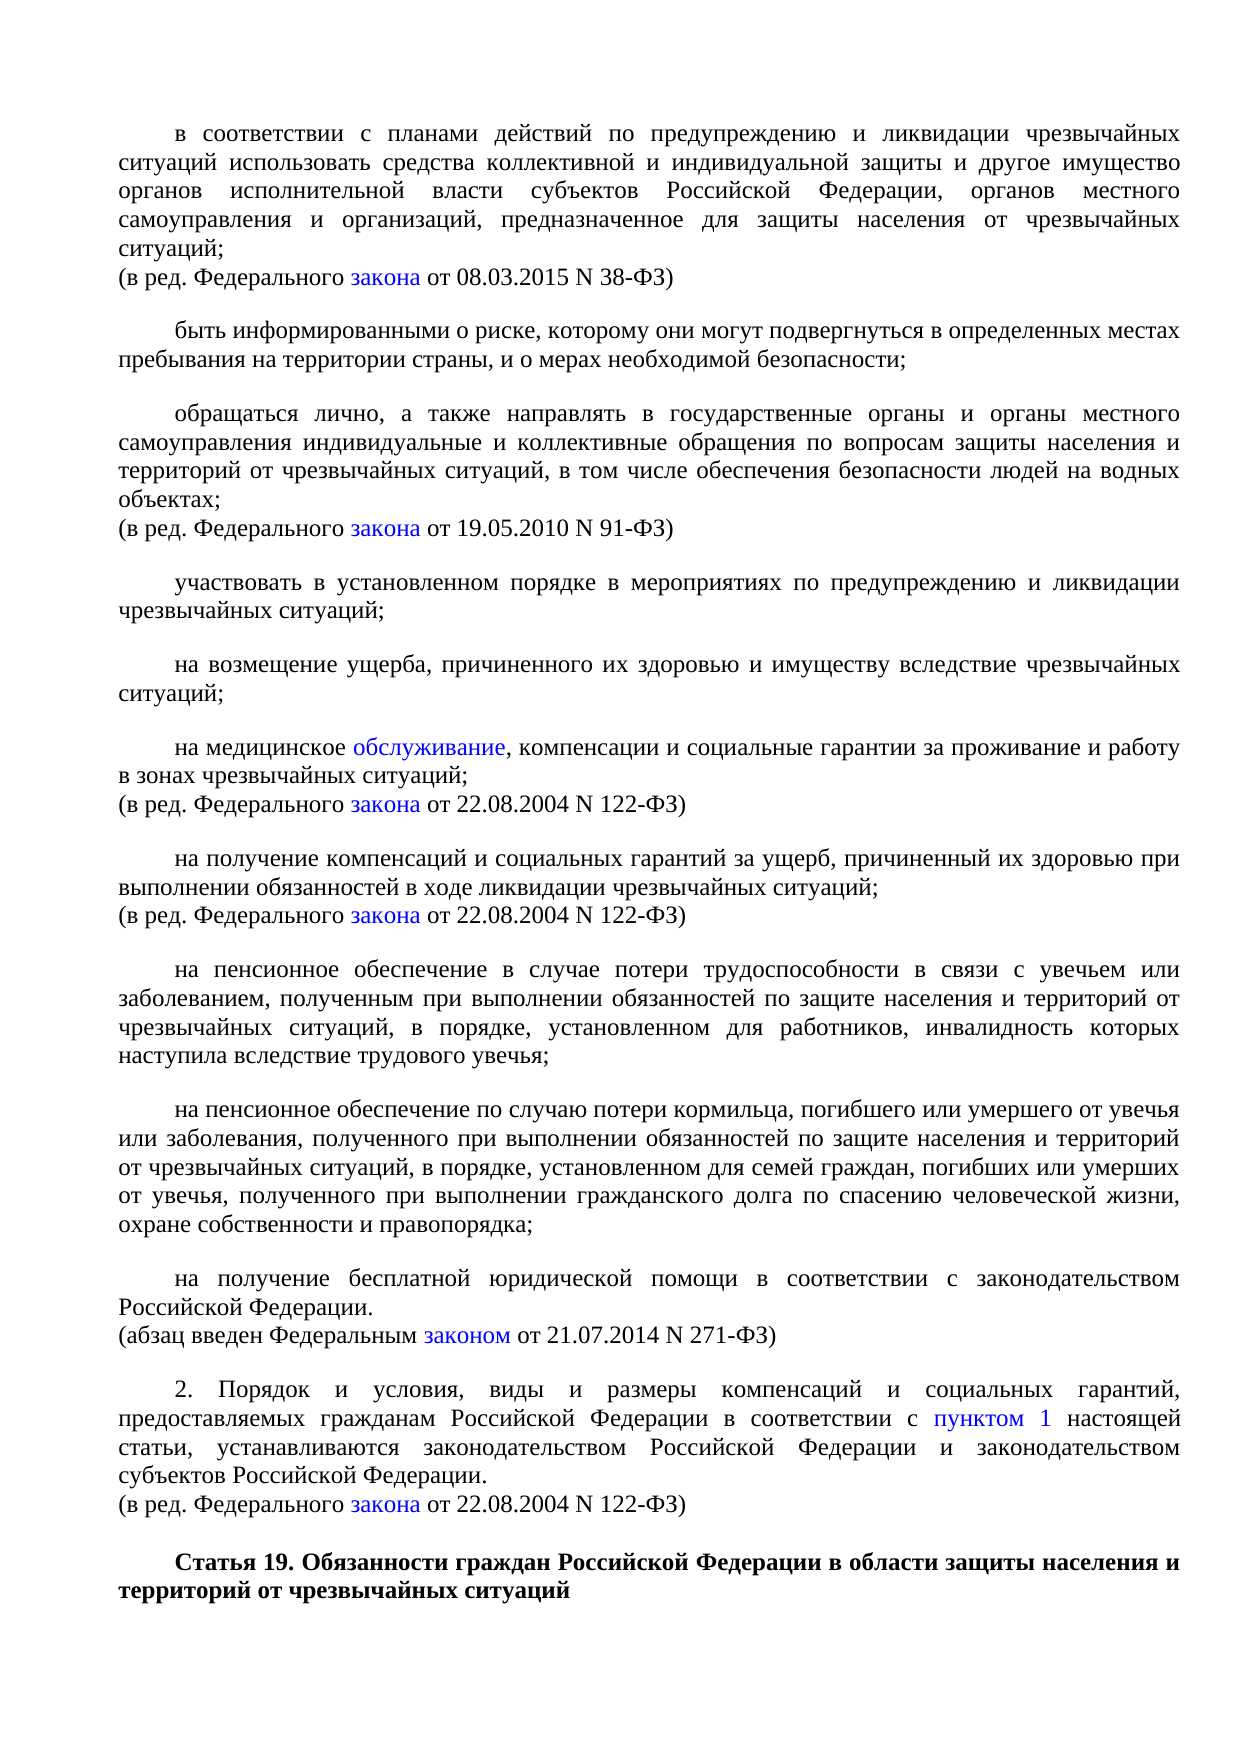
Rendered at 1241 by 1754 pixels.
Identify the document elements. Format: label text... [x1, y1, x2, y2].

text обращаться лично, а также направлять в государственные органы и органы местного самоуправления индивидуальные и коллективные обращения по вопросам защиты населения и территорий от чрезвычайных ситуаций, в том числе обеспечения безопасности людей на водных объектах; [118, 398, 1181, 513]
text на получение компенсаций и социальных гарантий за ущерб, причиненный их здоровью при выполнении обязанностей в ходе ликвидации чрезвычайных ситуаций; [118, 843, 1181, 901]
text (в ред. Федерального закона от 19.05.2010 N 91-ФЗ) [118, 513, 1181, 542]
text (абзац введен Федеральным законом от 21.07.2014 N 271-ФЗ) [118, 1321, 1181, 1349]
text на пенсионное обеспечение по случаю потери кормильца, погибшего или умершего от увечья или заболевания, полученного при выполнении обязанностей по защите населения и территорий от чрезвычайных ситуаций, в порядке, установленном для семей граждан, погибших или умерших от увечья, полученного при выполнении гражданского долга по спасению человеческой жизни, охране собственности и правопорядка; [118, 1094, 1181, 1238]
title Статья 19. Обязанности граждан Российской Федерации в области защиты населения и территорий от чрезвычайных ситуаций [118, 1547, 1181, 1604]
text на возмещение ущерба, причиненного их здоровью и имуществу вследствие чрезвычайных ситуаций; [118, 649, 1181, 707]
text на получение бесплатной юридической помощи в соответствии с законодательством Российской Федерации. [118, 1263, 1181, 1321]
text 2. Порядок и условия, виды и размеры компенсаций и социальных гарантий, предоставляемых гражданам Российской Федерации в соответствии с пунктом 1 настоящей статьи, устанавливаются законодательством Российской Федерации и законодательством субъектов Российской Федерации. [118, 1374, 1181, 1489]
text (в ред. Федерального закона от 08.03.2015 N 38-ФЗ) [118, 262, 1181, 291]
text (в ред. Федерального закона от 22.08.2004 N 122-ФЗ) [118, 901, 1181, 929]
text (в ред. Федерального закона от 22.08.2004 N 122-ФЗ) [118, 1489, 1181, 1518]
text на пенсионное обеспечение в случае потери трудоспособности в связи с увечьем или заболеванием, полученным при выполнении обязанностей по защите населения и территорий от чрезвычайных ситуаций, в порядке, установленном для работников, инвалидность которых наступила вследствие трудового увечья; [118, 954, 1181, 1069]
text в соответствии с планами действий по предупреждению и ликвидации чрезвычайных ситуаций использовать средства коллективной и индивидуальной защиты и другое имущество органов исполнительной власти субъектов Российской Федерации, органов местного самоуправления и организаций, предназначенное для защиты населения от чрезвычайных ситуаций; [118, 118, 1181, 262]
text быть информированными о риске, которому они могут подвергнуться в определенных местах пребывания на территории страны, и о мерах необходимой безопасности; [118, 316, 1181, 373]
text на медицинское обслуживание, компенсации и социальные гарантии за проживание и работу в зонах чрезвычайных ситуаций; [118, 732, 1181, 789]
text участвовать в установленном порядке в мероприятиях по предупреждению и ликвидации чрезвычайных ситуаций; [118, 567, 1181, 624]
text (в ред. Федерального закона от 22.08.2004 N 122-ФЗ) [118, 789, 1181, 818]
